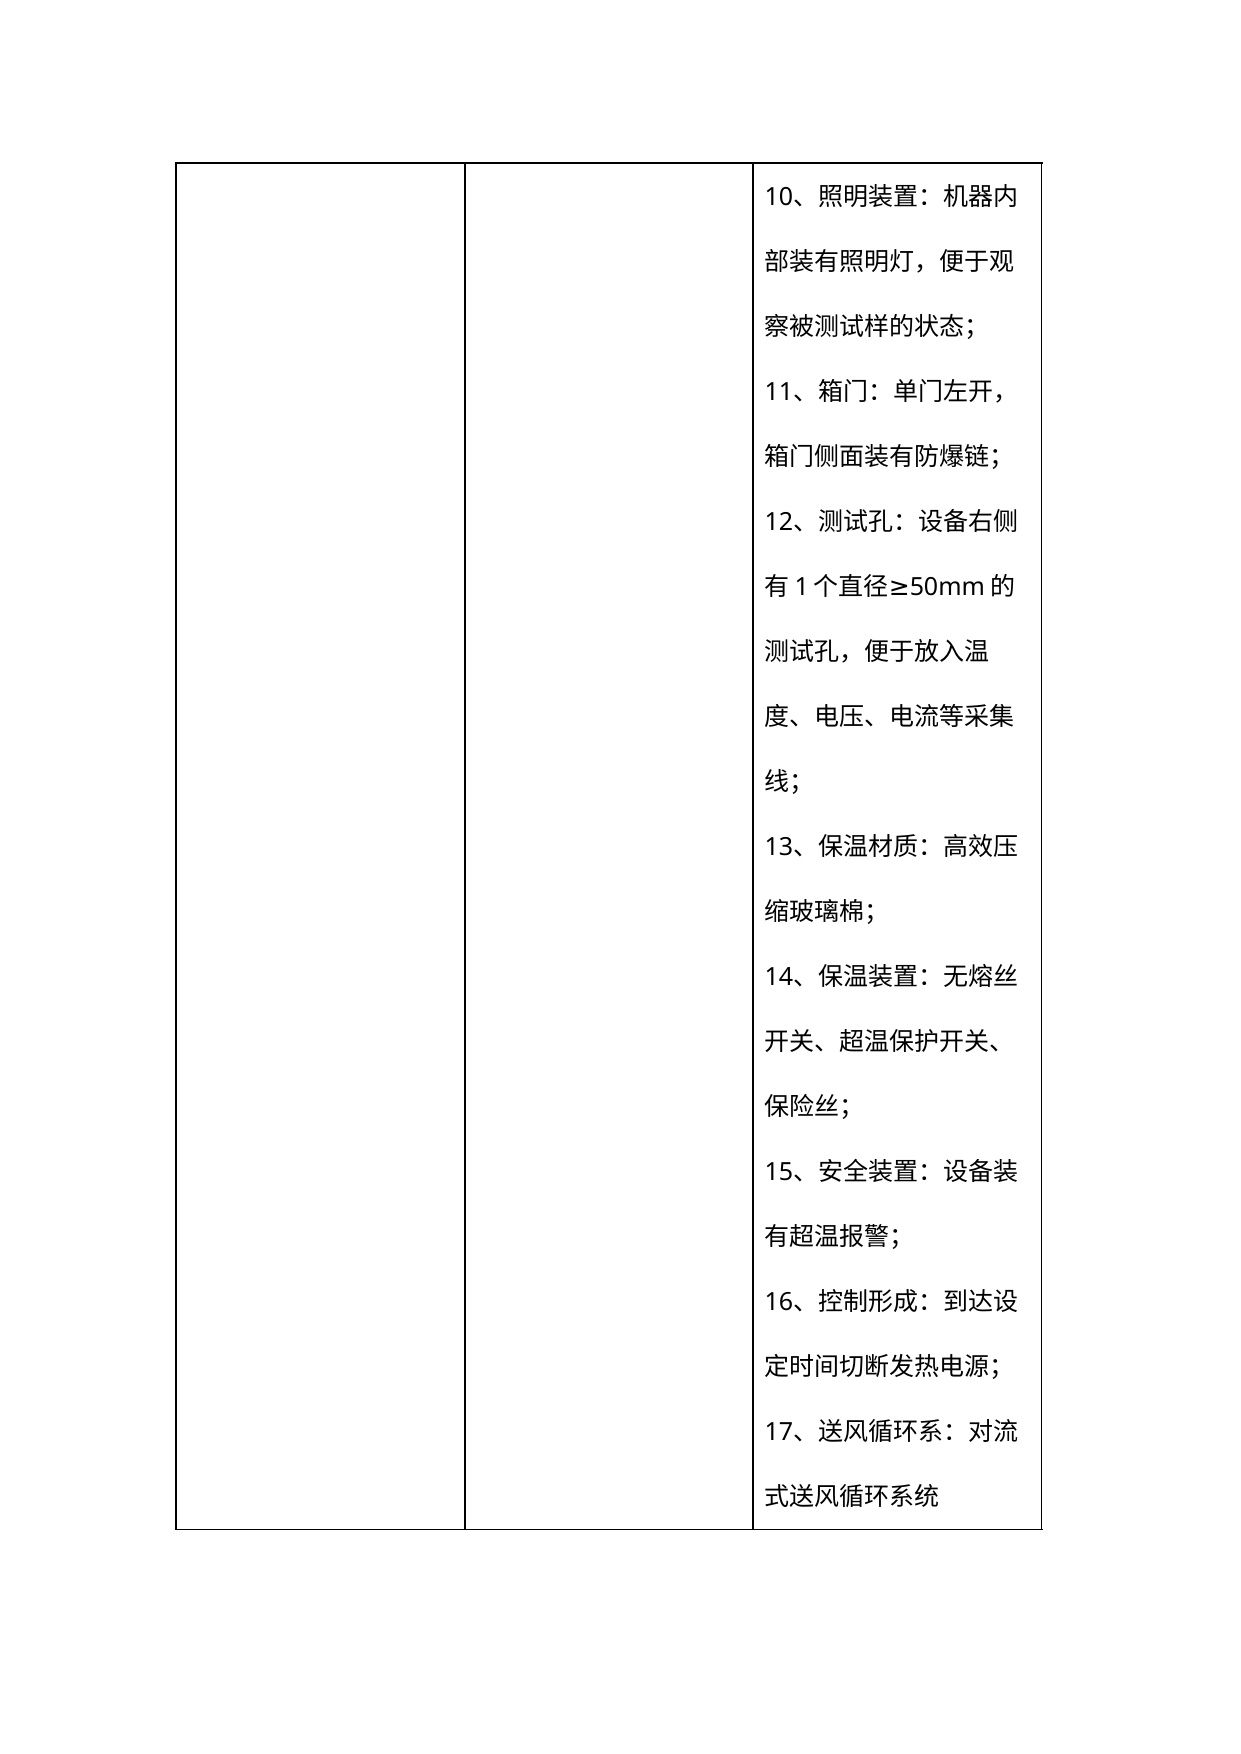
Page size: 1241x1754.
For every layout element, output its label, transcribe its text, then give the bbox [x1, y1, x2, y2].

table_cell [754, 164, 1041, 1528]
table_cell 1 [466, 164, 752, 1528]
table_cell [177, 164, 464, 1528]
